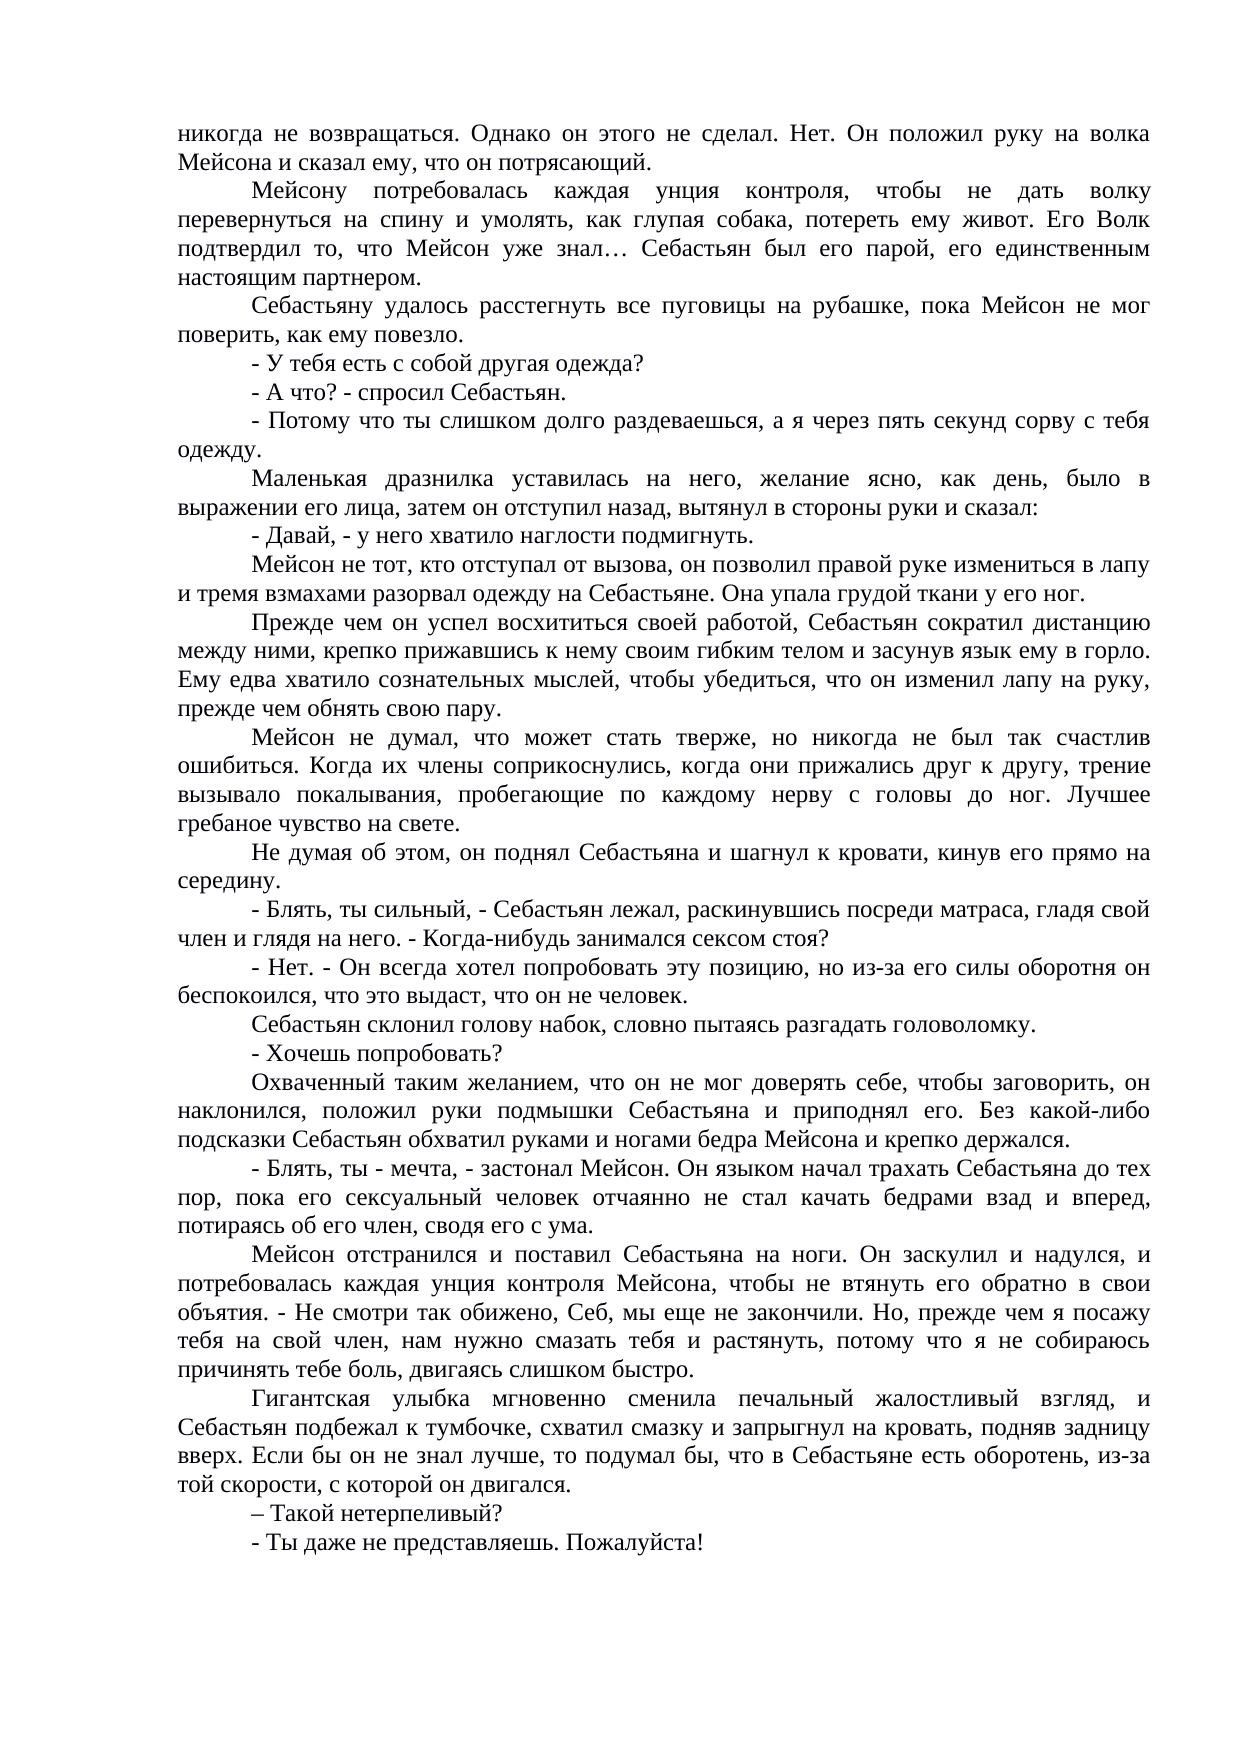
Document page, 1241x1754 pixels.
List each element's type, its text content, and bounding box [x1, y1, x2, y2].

text - Ты даже не представляешь. Пожалуйста! [177, 1527, 1152, 1556]
text - Блять, ты сильный, - Себастьян лежал, раскинувшись посреди матраса, гладя свой член и глядя на него. - Когда-нибудь занимался сексом стоя? [177, 894, 1152, 952]
text - Блять, ты - мечта, - застонал Мейсон. Он языком начал трахать Себастьяна до тех пор, пока его сексуальный человек отчаянно не стал качать бедрами взад и вперед, потираясь об его член, сводя его с ума. [177, 1153, 1152, 1239]
text Маленькая дразнилка уставилась на него, желание ясно, как день, было в выражении его лица, затем он отступил назад, вытянул в стороны руки и сказал: [177, 463, 1152, 521]
text Мейсон не думал, что может стать тверже, но никогда не был так счастлив ошибиться. Когда их члены соприкоснулись, когда они прижались друг к другу, трение вызывало покалывания, пробегающие по каждому нерву с головы до ног. Лучшее гребаное чувство на свете. [177, 722, 1152, 837]
text Гигантская улыбка мгновенно сменила печальный жалостливый взгляд, и Себастьян подбежал к тумбочке, схватил смазку и запрыгнул на кровать, подняв задницу вверх. Если бы он не знал лучше, то подумал бы, что в Себастьяне есть оборотень, из-за той скорости, с которой он двигался. [177, 1383, 1152, 1498]
text - Давай, - у него хватило наглости подмигнуть. [177, 521, 1152, 549]
text - У тебя есть с собой другая одежда? [177, 348, 1152, 377]
text - Хочешь попробовать? [177, 1038, 1152, 1067]
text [177, 118, 1152, 176]
text - А что? - спросил Себастьян. [177, 377, 1152, 406]
text – Такой нетерпеливый? [177, 1498, 1152, 1527]
text Себастьяну удалось расстегнуть все пуговицы на рубашке, пока Мейсон не мог поверить, как ему повезло. [177, 291, 1152, 348]
text Мейсону потребовалась каждая унция контроля, чтобы не дать волку перевернуться на спину и умолять, как глупая собака, потереть ему живот. Его Волк подтвердил то, что Мейсон уже знал… Себастьян был его парой, его единственным настоящим партнером. [177, 176, 1152, 291]
text Мейсон отстранился и поставил Себастьяна на ноги. Он заскулил и надулся, и потребовалась каждая унция контроля Мейсона, чтобы не втянуть его обратно в свои объятия. - Не смотри так обижено, Себ, мы еще не закончили. Но, прежде чем я посажу тебя на свой член, нам нужно смазать тебя и растянуть, потому что я не собираюсь причинять тебе боль, двигаясь слишком быстро. [177, 1239, 1152, 1383]
text Прежде чем он успел восхититься своей работой, Себастьян сократил дистанцию между ними, крепко прижавшись к нему своим гибким телом и засунув язык ему в горло. Ему едва хватило сознательных мыслей, чтобы убедиться, что он изменил лапу на руку, прежде чем обнять свою пару. [177, 607, 1152, 722]
text - Нет. - Он всегда хотел попробовать эту позицию, но из-за его силы оборотня он беспокоился, что это выдаст, что он не человек. [177, 952, 1152, 1009]
text Себастьян склонил голову набок, словно пытаясь разгадать головоломку. [177, 1009, 1152, 1038]
text Охваченный таким желанием, что он не мог доверять себе, чтобы заговорить, он наклонился, положил руки подмышки Себастьяна и приподнял его. Без какой-либо подсказки Себастьян обхватил руками и ногами бедра Мейсона и крепко держался. [177, 1067, 1152, 1153]
text - Потому что ты слишком долго раздеваешься, а я через пять секунд сорву с тебя одежду. [177, 406, 1152, 463]
text Мейсон не тот, кто отступал от вызова, он позволил правой руке измениться в лапу и тремя взмахами разорвал одежду на Себастьяне. Она упала грудой ткани у его ног. [177, 549, 1152, 607]
text Не думая об этом, он поднял Себастьяна и шагнул к кровати, кинув его прямо на середину. [177, 837, 1152, 894]
